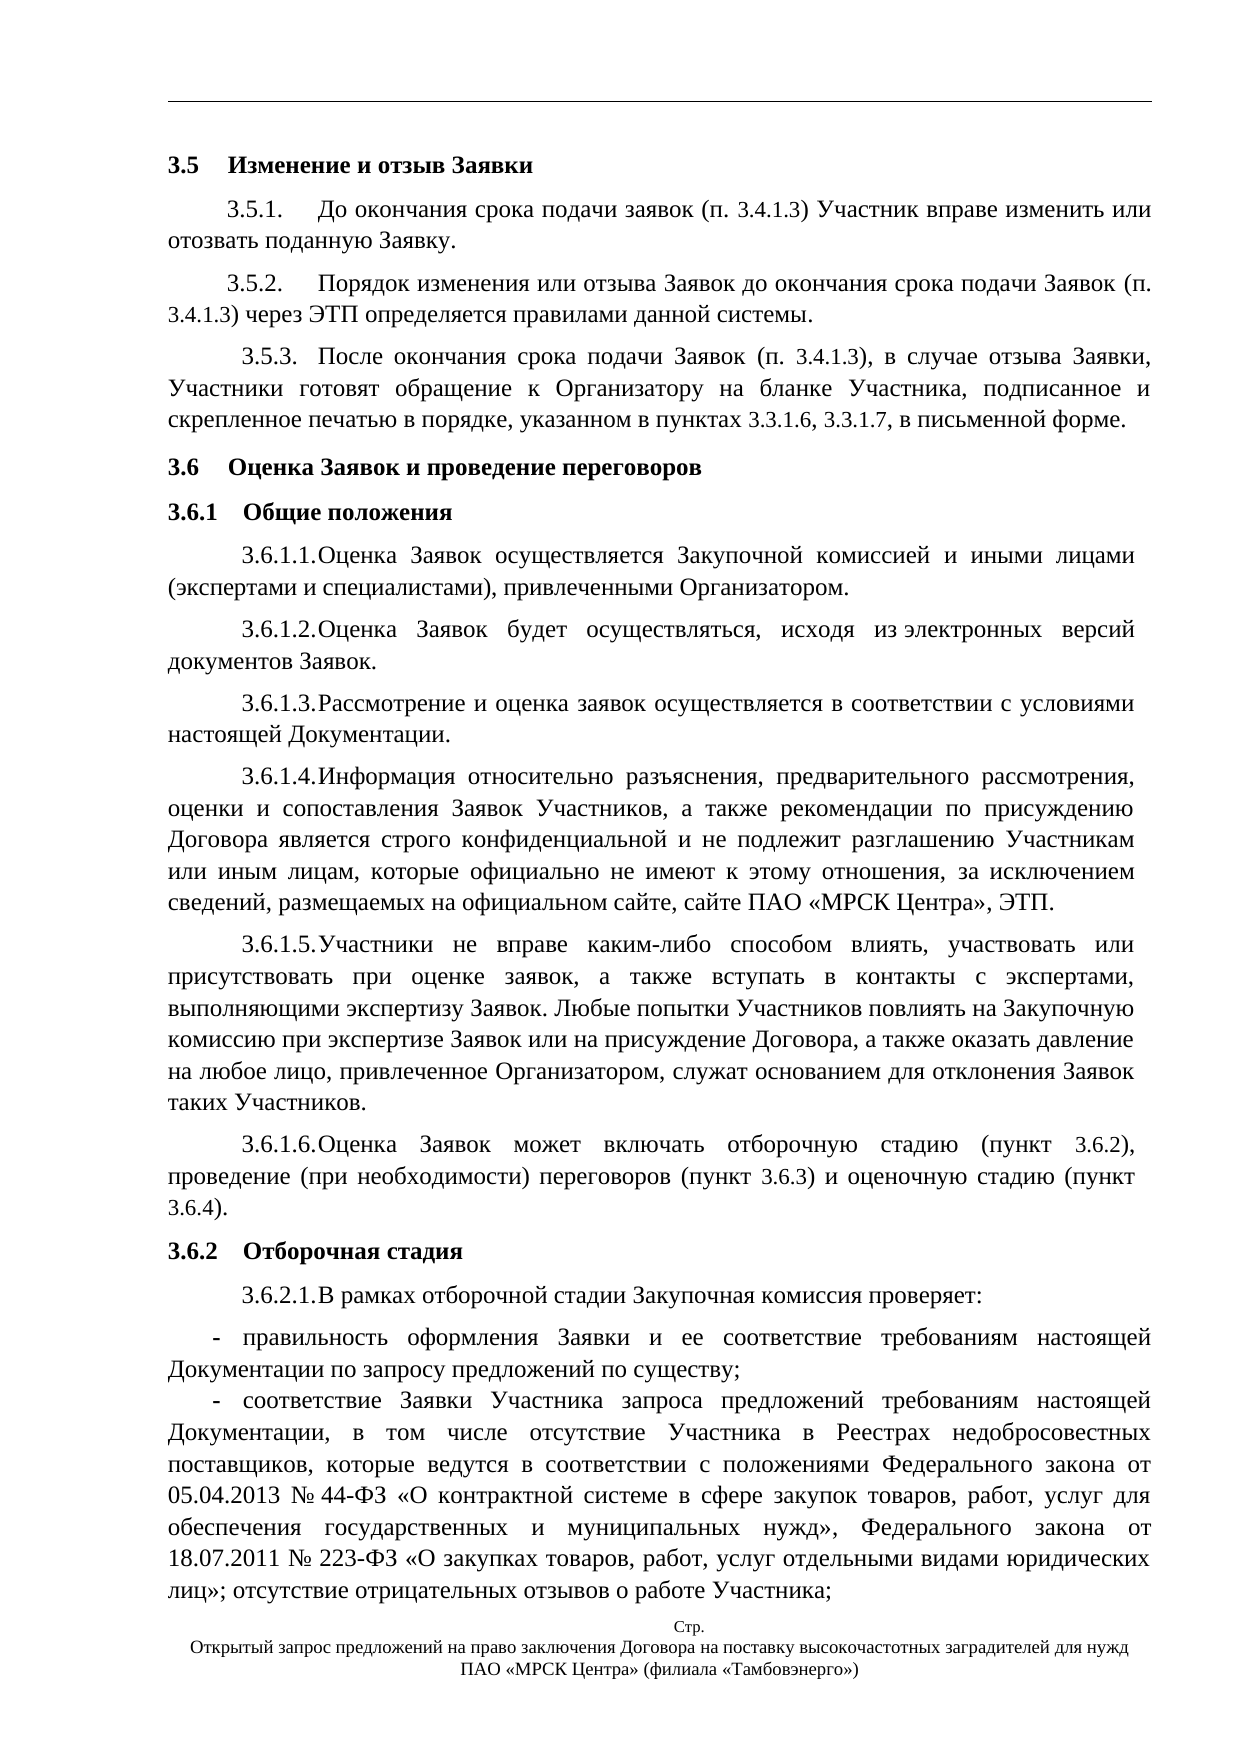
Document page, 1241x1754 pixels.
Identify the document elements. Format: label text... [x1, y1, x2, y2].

list До окончания срока подачи заявок (п. 3.4.1.3) Участник вправе изменить или отозвать поданную Заявку. [168, 194, 1152, 254]
list Оценка Заявок будет осуществляться, исходя из электронных версий документов Заявок. [168, 614, 1135, 674]
list Оценка Заявок может включать отборочную стадию (пункт 3.6.2), проведение (при необходимости) переговоров (пункт 3.6.3) и оценочную стадию (пункт 3.6.4). [168, 1129, 1135, 1221]
list Порядок изменения или отзыва Заявок до окончания срока подачи Заявок (п. 3.4.1.3) через ЭТП определяется правилами данной системы. [168, 268, 1152, 328]
subtitle Оценка Заявок и проведение переговоров [168, 452, 1152, 481]
list Рассмотрение и оценка заявок осуществляется в соответствии с условиями настоящей Документации. [168, 688, 1135, 748]
list В рамках отборочной стадии Закупочная комиссия проверяет: [168, 1281, 1135, 1309]
list Оценка Заявок осуществляется Закупочной комиссией и иными лицами (экспертами и специалистами), привлеченными Организатором. [168, 541, 1135, 601]
subtitle Отборочная стадия [168, 1236, 1152, 1265]
list Участники не вправе каким-либо способом влиять, участвовать или присутствовать при оценке заявок, а также вступать в контакты с экспертами, выполняющими экспертизу Заявок. Любые попытки Участников повлиять на Закупочную комиссию при экспертизе Заявок или на присуждение Договора, а также оказать давление на любое лицо, привлеченное Организатором, служат основанием для отклонения Заявок таких Участников. [168, 929, 1135, 1116]
list соответствие Заявки Участника запроса предложений требованиям настоящей Документации, в том числе отсутствие Участника в Реестрах недобросовестных поставщиков, которые ведутся в соответствии с положениями Федерального закона от 05.04.2013 № 44-ФЗ «О контрактной системе в сфере закупок товаров, работ, услуг для обеспечения государственных и муниципальных нужд», Федерального закона от 18.07.2011 № 223-ФЗ «О закупках товаров, работ, услуг отдельными видами юридических лиц»; отсутствие отрицательных отзывов о работе Участника; [168, 1386, 1152, 1604]
list После окончания срока подачи Заявок (п. 3.4.1.3), в случае отзыва Заявки, Участники готовят обращение к Организатору на бланке Участника, подписанное и скрепленное печатью в порядке, указанном в пунктах 3.3.1.6, 3.3.1.7, в письменной форме. [168, 341, 1152, 433]
subtitle Изменение и отзыв Заявки [168, 150, 1152, 179]
subtitle Общие положения [168, 497, 1152, 525]
list правильность оформления Заявки и ее соответствие требованиям настоящей Документации по запросу предложений по существу; [168, 1322, 1152, 1383]
list Информация относительно разъяснения, предварительного рассмотрения, оценки и сопоставления Заявок Участников, а также рекомендации по присуждению Договора является строго конфиденциальной и не подлежит разглашению Участникам или иным лицам, которые официально не имеют к этому отношения, за исключением сведений, размещаемых на официальном сайте, сайте ПАО «МРСК Центра», ЭТП. [168, 761, 1135, 916]
